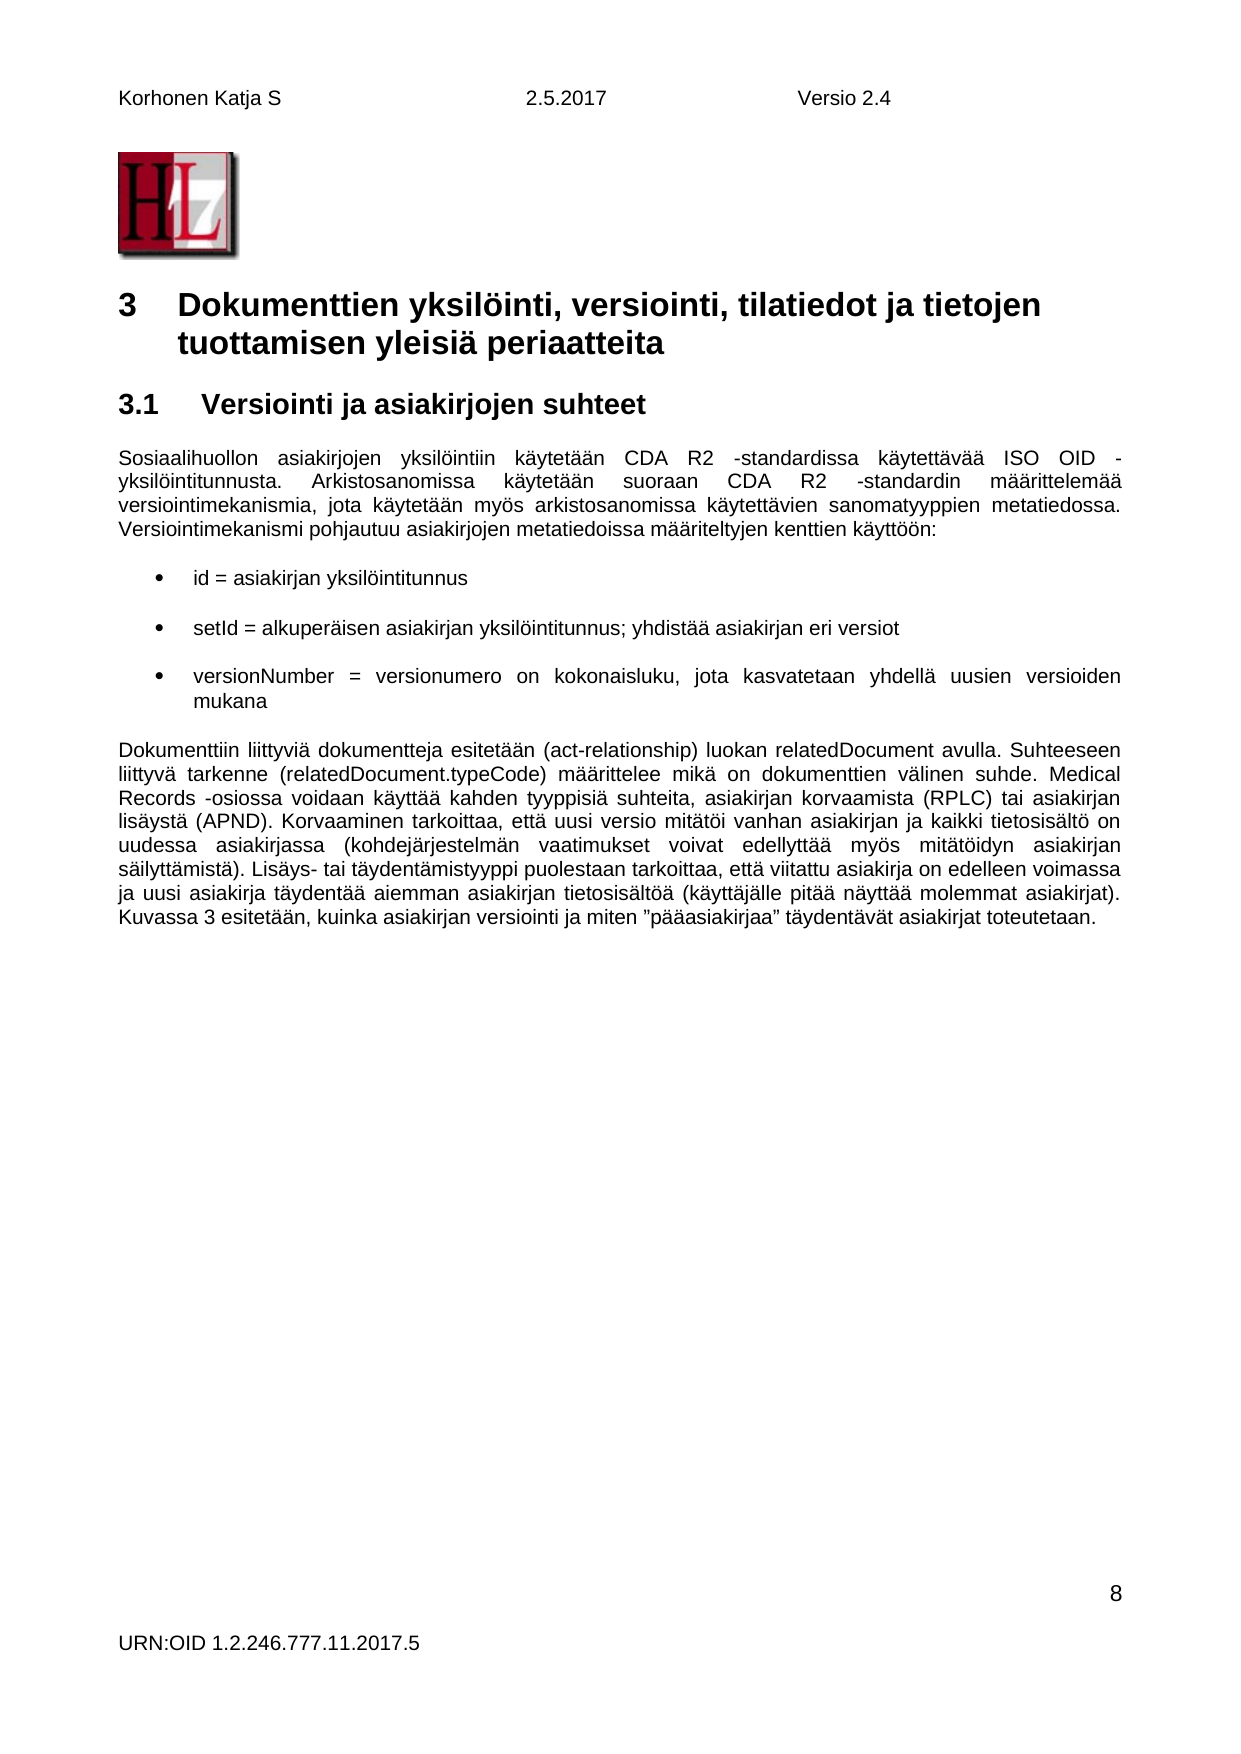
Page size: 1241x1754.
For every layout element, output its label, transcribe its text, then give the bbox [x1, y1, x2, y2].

subtitle Dokumenttien yksilöinti, versiointi, tilatiedot ja tietojen tuottamisen yleisiä periaatteita [118, 285, 1122, 362]
text Dokumenttiin liittyviä dokumentteja esitetään (act-relationship) luokan relatedDocument avulla. Suhteeseen liittyvä tarkenne (relatedDocument.typeCode) määrittelee mikä on dokumenttien välinen suhde. Medical Records -osiossa voidaan käyttää kahden tyyppisiä suhteita, asiakirjan korvaamista (RPLC) tai asiakirjan lisäystä (APND). Korvaaminen tarkoittaa, että uusi versio mitätöi vanhan asiakirjan ja kaikki tietosisältö on uudessa asiakirjassa (kohdejärjestelmän vaatimukset voivat edellyttää myös mitätöidyn asiakirjan säilyttämistä). Lisäys- tai täydentämistyyppi puolestaan tarkoittaa, että viitattu asiakirja on edelleen voimassa ja uusi asiakirja täydentää aiemman asiakirjan tietosisältöä (käyttäjälle pitää näyttää molemmat asiakirjat). Kuvassa 3 esitetään, kuinka asiakirjan versiointi ja miten ”pääasiakirjaa” täydentävät asiakirjat toteutetaan. [118, 737, 1122, 929]
subtitle Versiointi ja asiakirjojen suhteet [118, 387, 1122, 420]
list setId = alkuperäisen asiakirjan yksilöintitunnus; yhdistää asiakirjan eri versiot [156, 615, 1122, 639]
text Sosiaalihuollon asiakirjojen yksilöintiin käytetään CDA R2 -standardissa käytettävää ISO OID -yksilöintitunnusta. Arkistosanomissa käytetään suoraan CDA R2 -standardin määrittelemää versiointimekanismia, jota käytetään myös arkistosanomissa käytettävien sanomatyyppien metatiedossa. Versiointimekanismi pohjautuu asiakirjojen metatiedoissa määriteltyjen kenttien käyttöön: [118, 445, 1122, 541]
picture [118, 152, 241, 260]
list versionNumber = versionumero on kokonaisluku, jota kasvatetaan yhdellä uusien versioiden mukana [156, 664, 1122, 712]
list id = asiakirjan yksilöintitunnus [156, 566, 1122, 590]
